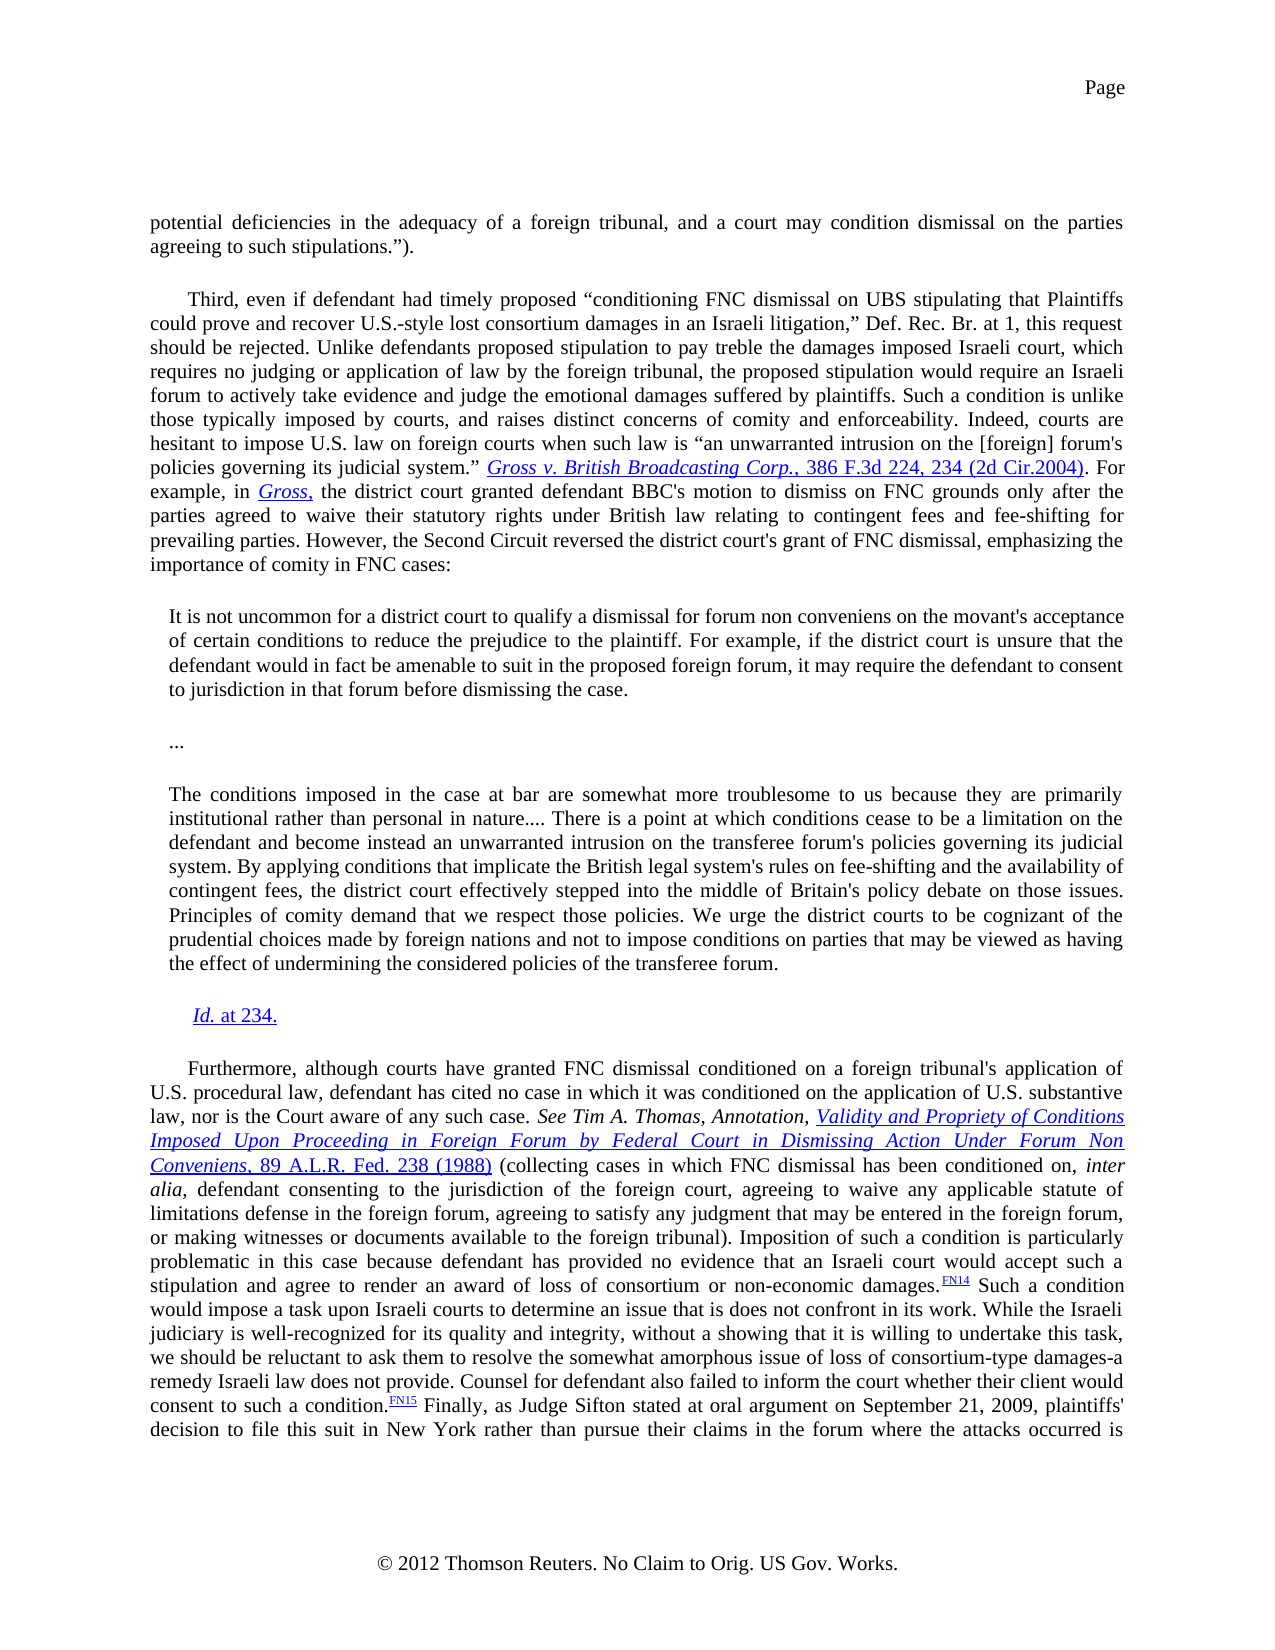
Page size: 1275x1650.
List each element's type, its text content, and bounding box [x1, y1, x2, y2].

text Third, even if defendant had timely proposed “conditioning FNC dismissal on UBS stipulating that Plaintiffs could prove and recover U.S.-style lost consortium damages in an Israeli litigation,” Def. Rec. Br. at 1, this request should be rejected. Unlike defendants proposed stipulation to pay treble the damages imposed Israeli court, which requires no judging or application of law by the foreign tribunal, the proposed stipulation would require an Israeli forum to actively take evidence and judge the emotional damages suffered by plaintiffs. Such a condition is unlike those typically imposed by courts, and raises distinct concerns of comity and enforceability. Indeed, courts are hesitant to impose U.S. law on foreign courts when such law is “an unwarranted intrusion on the [foreign] forum's policies governing its judicial system.” Gross v. British Broadcasting Corp., 386 F.3d 224, 234 (2d Cir.2004). For example, in Gross, the district court granted defendant BBC's motion to dismiss on FNC grounds only after the parties agreed to waive their statutory rights under British law relating to contingent fees and fee-shifting for prevailing parties. However, the Second Circuit reversed the district court's grant of FNC dismissal, emphasizing the importance of comity in FNC cases: [150, 287, 1125, 576]
text ... [169, 729, 1125, 753]
text The conditions imposed in the case at bar are somewhat more troublesome to us because they are primarily institutional rather than personal in nature.... There is a point at which conditions cease to be a limitation on the defendant and become instead an unwarranted intrusion on the transferee forum's policies governing its judicial system. By applying conditions that implicate the British legal system's rules on fee-shifting and the availability of contingent fees, the district court effectively stepped into the middle of Britain's policy debate on those issues. Principles of comity demand that we respect those policies. We urge the district courts to be cognizant of the prudential choices made by foreign nations and not to impose conditions on parties that may be viewed as having the effect of undermining the considered policies of the transferee forum. [169, 782, 1125, 975]
text It is not uncommon for a district court to qualify a dismissal for forum non conveniens on the movant's acceptance of certain conditions to reduce the prejudice to the plaintiff. For example, if the district court is unsure that the defendant would in fact be amenable to suit in the proposed foreign forum, it may require the defendant to consent to jurisdiction in that forum before dismissing the case. [169, 604, 1125, 701]
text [150, 1150, 1125, 1441]
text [150, 210, 1125, 258]
text Id. at 234. [150, 1003, 1125, 1027]
